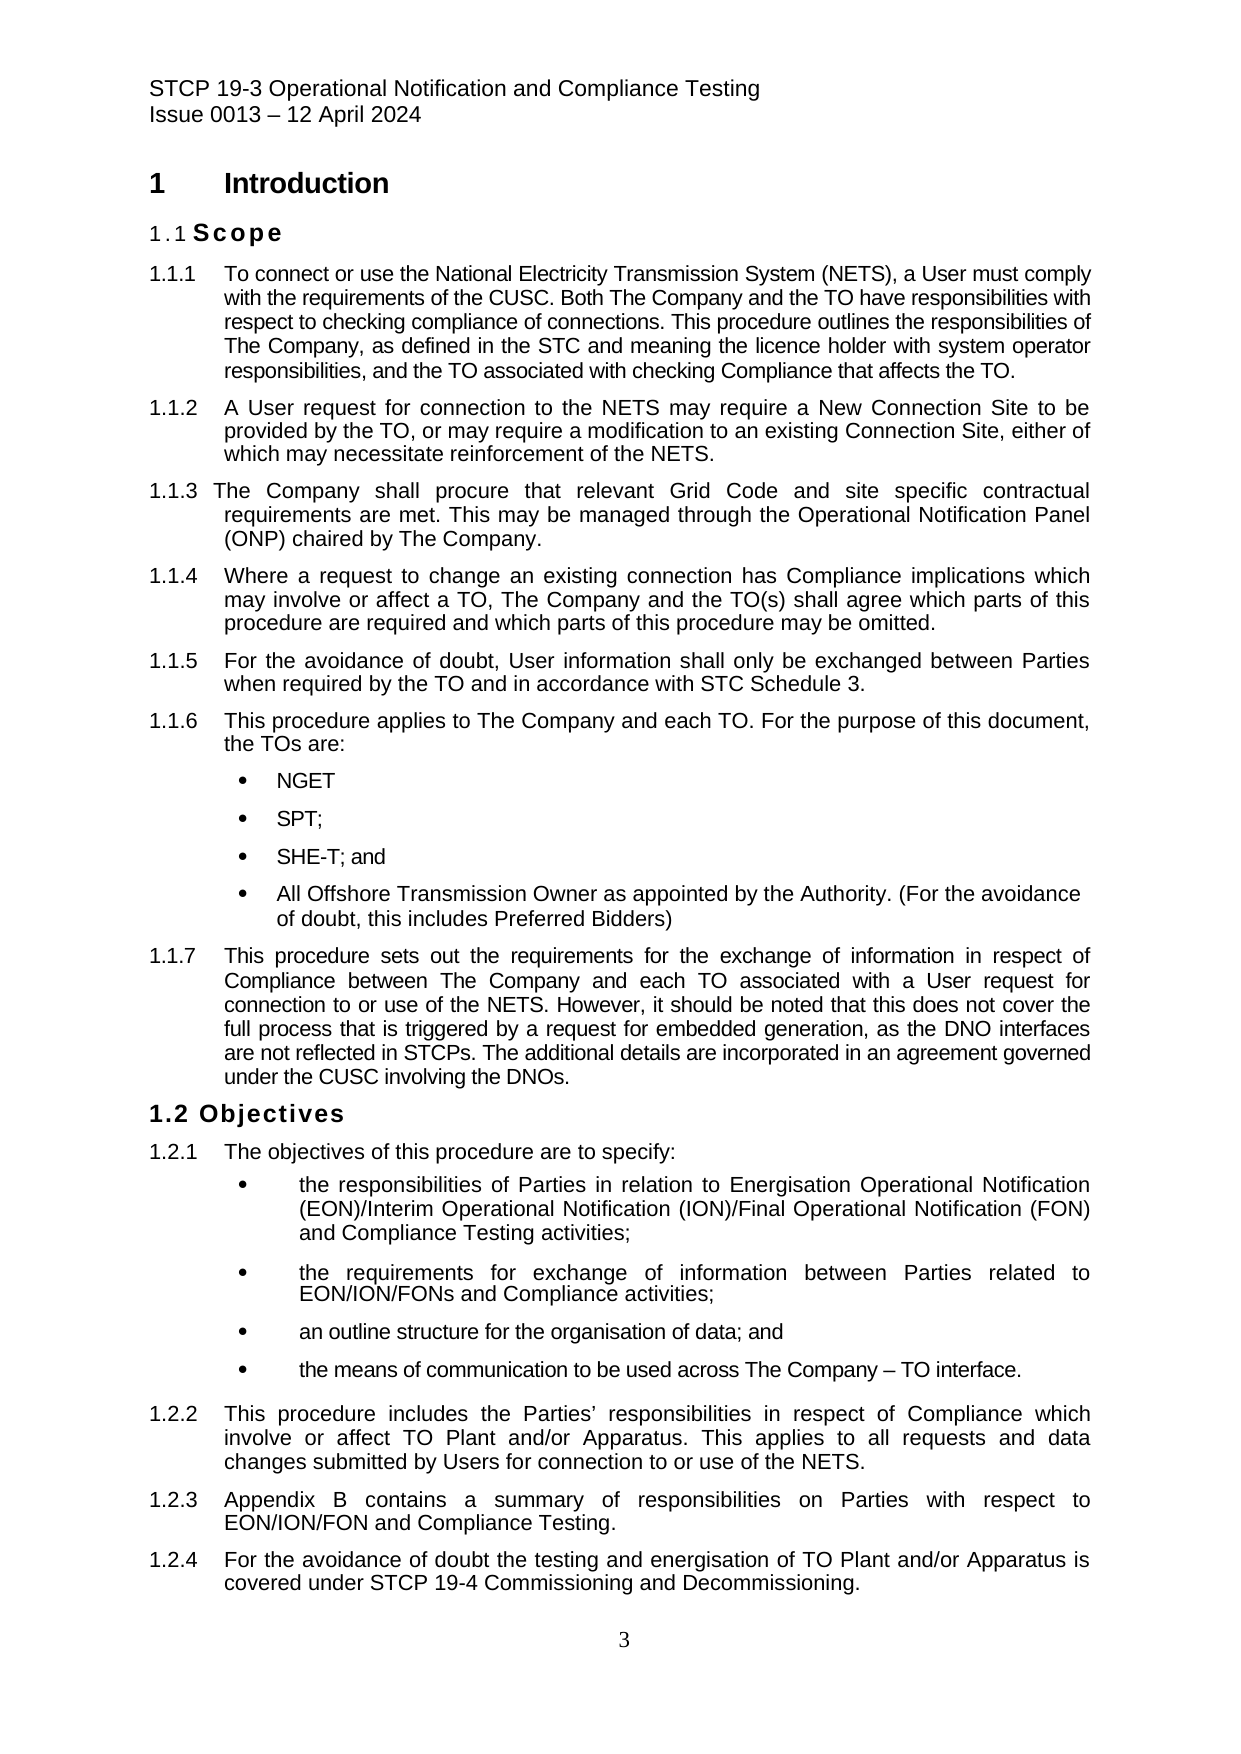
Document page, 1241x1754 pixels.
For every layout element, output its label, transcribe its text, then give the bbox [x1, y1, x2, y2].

list NGET [239, 766, 1092, 793]
list the means of communication to be used across The Company – TO interface. [239, 1356, 1092, 1383]
text 1.2.1 The objectives of this procedure are to specify: [149, 1139, 1092, 1164]
text 1.2.2 This procedure includes the Parties’ responsibilities in respect of Compliance which involve or affect TO Plant and/or Apparatus. This applies to all requests and data changes submitted by Users for connection to or use of the NETS. [149, 1402, 1092, 1475]
text 1.1.5 For the avoidance of doubt, User information shall only be exchanged between Parties when required by the TO and in accordance with STC Schedule 3. [149, 650, 1092, 697]
text 1.2 Objectives [149, 1099, 1092, 1128]
text 1.1.6 This procedure applies to The Company and each TO. For the purpose of this document, the TOs are: [149, 710, 1092, 757]
text 1.1.3 The Company shall procure that relevant Grid Code and site specific contractual requirements are met. This may be managed through the Operational Notification Panel (ONP) chaired by The Company. [149, 479, 1092, 552]
text 1.1.4 Where a request to change an existing connection has Compliance implications which may involve or affect a TO, The Company and the TO(s) shall agree which parts of this procedure are required and which parts of this procedure may be omitted. [149, 565, 1092, 635]
list All Offshore Transmission Owner as appointed by the Authority. (For the avoidance of doubt, this includes Preferred Bidders) [239, 882, 1092, 932]
text 1.1.7 This procedure sets out the requirements for the exchange of information in respect of Compliance between The Company and each TO associated with a User request for connection to or use of the NETS. However, it should be noted that this does not cover the full process that is triggered by a request for embedded generation, as the DNO interfaces are not reflected in STCPs. The additional details are incorporated in an agreement governed under the CUSC involving the DNOs. [149, 945, 1092, 1089]
list the responsibilities of Parties in relation to Energisation Operational Notification (EON)/Interim Operational Notification (ION)/Final Operational Notification (FON) and Compliance Testing activities; [239, 1174, 1092, 1245]
list SPT; [239, 804, 1092, 832]
text 1.2.4 For the avoidance of doubt the testing and energisation of TO Plant and/or Apparatus is covered under STCP 19-4 Commissioning and Decommissioning. [149, 1549, 1092, 1595]
text 1.1.2 A User request for connection to the NETS may require a New Connection Site to be provided by the TO, or may require a modification to an existing Connection Site, either of which may necessitate reinforcement of the NETS. [149, 396, 1092, 467]
list the requirements for exchange of information between Parties related to EON/ION/FONs and Compliance activities; [239, 1263, 1092, 1306]
text 1 Introduction [149, 166, 1092, 201]
text 1.1.1 To connect or use the National Electricity Transmission System (NETS), a User must comply with the requirements of the CUSC. Both The Company and the TO have responsibilities with respect to checking compliance of connections. This procedure outlines the responsibilities of The Company, as defined in the STC and meaning the licence holder with system operator responsibilities, and the TO associated with checking Compliance that affects the TO. [149, 262, 1092, 383]
list Scope [149, 218, 1092, 247]
list an outline structure for the organisation of data; and [239, 1317, 1092, 1345]
list SHE-T; and [239, 843, 1092, 870]
text 1.2.3 Appendix B contains a summary of responsibilities on Parties with respect to EON/ION/FON and Compliance Testing. [149, 1489, 1092, 1535]
